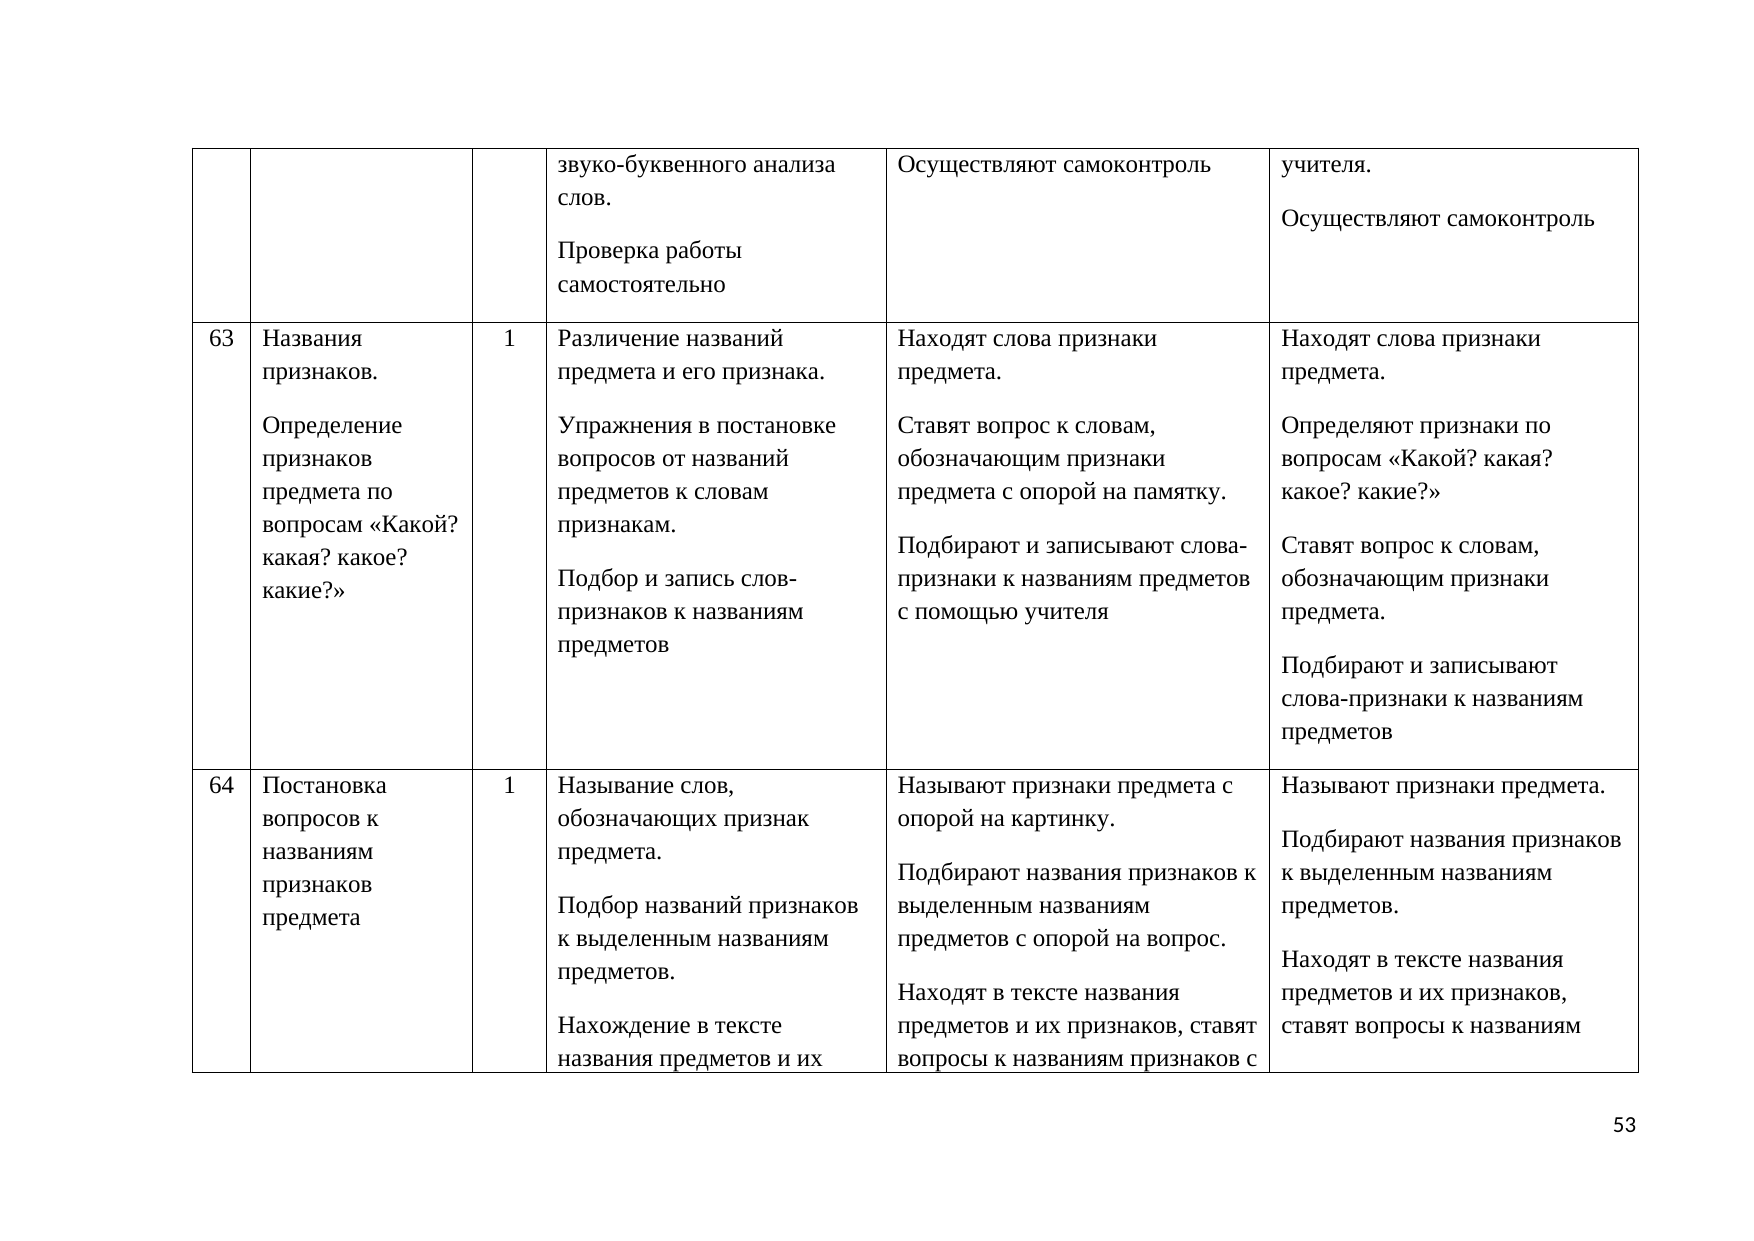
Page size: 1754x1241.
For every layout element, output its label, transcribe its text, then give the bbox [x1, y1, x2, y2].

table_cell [1270, 149, 1638, 322]
table_cell Различение названий предмета и его признака. Упражнения в постановке вопросов от названий предметов к словам признакам. Подбор и запись слов-признаков к названиям предметов [547, 323, 886, 769]
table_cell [1270, 770, 1638, 1072]
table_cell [887, 770, 1269, 1072]
table_cell 64 [193, 770, 250, 1072]
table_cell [547, 770, 886, 1072]
table_cell 62 [193, 149, 250, 322]
table_cell Находят слова признаки предмета. Ставят вопрос к словам, обозначающим признаки предмета с опорой на памятку. Подбирают и записывают слова-признаки к названиям предметов с помощью учителя [887, 323, 1269, 769]
table_cell 1 [473, 770, 546, 1072]
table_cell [251, 770, 472, 1072]
table_cell Названия признаков. Определение признаков предмета по вопросам «Какой? какая? какое? какие?» [251, 323, 472, 769]
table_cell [887, 149, 1269, 322]
table_cell 63 [193, 323, 250, 769]
table_cell 1 [473, 149, 546, 322]
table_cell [547, 149, 886, 322]
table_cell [251, 149, 472, 322]
table_cell 1 [473, 323, 546, 769]
table_cell Находят слова признаки предмета. Определяют признаки по вопросам «Какой? какая? какое? какие?» Ставят вопрос к словам, обозначающим признаки предмета. Подбирают и записывают слова-признаки к названиям предметов [1270, 323, 1638, 769]
